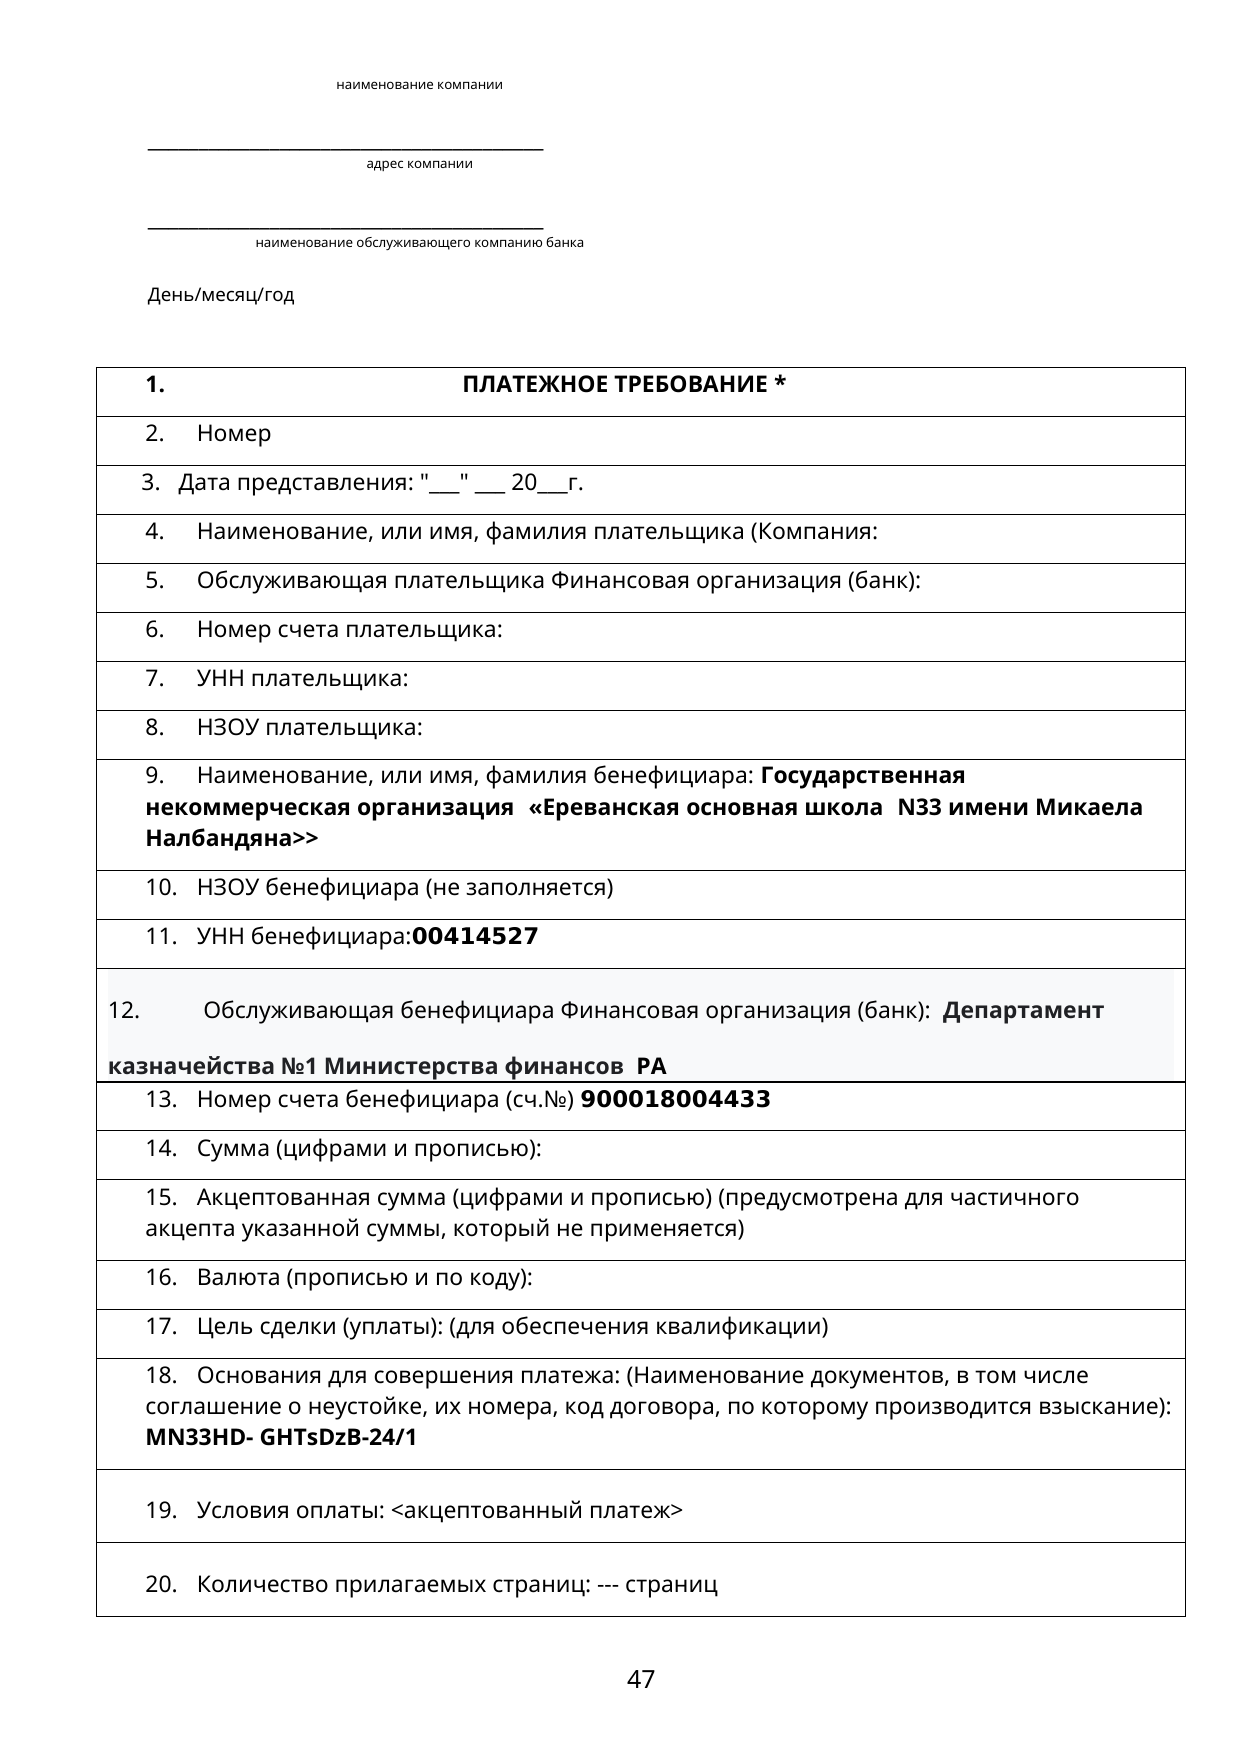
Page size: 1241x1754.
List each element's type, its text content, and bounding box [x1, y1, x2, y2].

table_cell 5. Обслуживающая плательщика Финансовая организация (банк): [97, 564, 1185, 612]
table_cell 2. Номер [97, 417, 1185, 465]
table_cell 3. Дата представления: "___" ___ 20___г. [97, 466, 1185, 514]
table_cell 20. Количество прилагаемых страниц: --- страниц [97, 1543, 1185, 1616]
table_cell 6. Номер счета плательщика: [97, 613, 1185, 661]
table_cell 14. Сумма (цифрами и прописью): [97, 1131, 1185, 1179]
table_cell 15. Акцептованная сумма (цифрами и прописью) (предусмотрена для частичного акцепта указанной суммы, который не применяется) [97, 1180, 1185, 1259]
table_header 1. ПЛАТЕЖНОЕ ТРЕБОВАНИЕ * [97, 368, 1185, 416]
table_cell 16. Валюта (прописью и по коду): [97, 1261, 1185, 1308]
table_cell 10. НЗОУ бенефициара (не заполняется) [97, 871, 1185, 919]
table_cell 11. УНН бенефициара:00414527 [97, 920, 1185, 968]
table_cell 4. Наименование, или имя, фамилия плательщика (Компания: [97, 515, 1185, 563]
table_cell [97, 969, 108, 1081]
text _______________________________________ [148, 202, 1134, 233]
text наименование обслуживающего компанию банка [148, 233, 692, 264]
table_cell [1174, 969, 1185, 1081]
table_cell 8. НЗОУ плательщика: [97, 711, 1185, 758]
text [148, 123, 1134, 154]
text наименование компании [148, 75, 692, 106]
table_cell 9. Наименование, или имя, фамилия бенефициара: Государственная некоммерческая организация «Ереванская основная школа N33 имени Микаела Налбандяна>> [97, 760, 1185, 870]
text адрес компании [148, 154, 692, 185]
table_cell 7. УНН плательщика: [97, 662, 1185, 709]
text День/месяц/год [148, 281, 1134, 307]
table_cell 18. Основания для совершения платежа: (Наименование документов, в том числе соглашение о неустойке, их номера, код договора, по которому производится взыскание): MN33HD- GHTsDzB-24/1 [97, 1359, 1185, 1469]
table_cell 13. Номер счета бенефициара (сч.№) 900018004433 [97, 1083, 1185, 1130]
table_cell 19. Условия оплаты: <акцептованный платеж> [97, 1470, 1185, 1542]
table_cell 17. Цель сделки (уплаты): (для обеспечения квалификации) [97, 1310, 1185, 1357]
